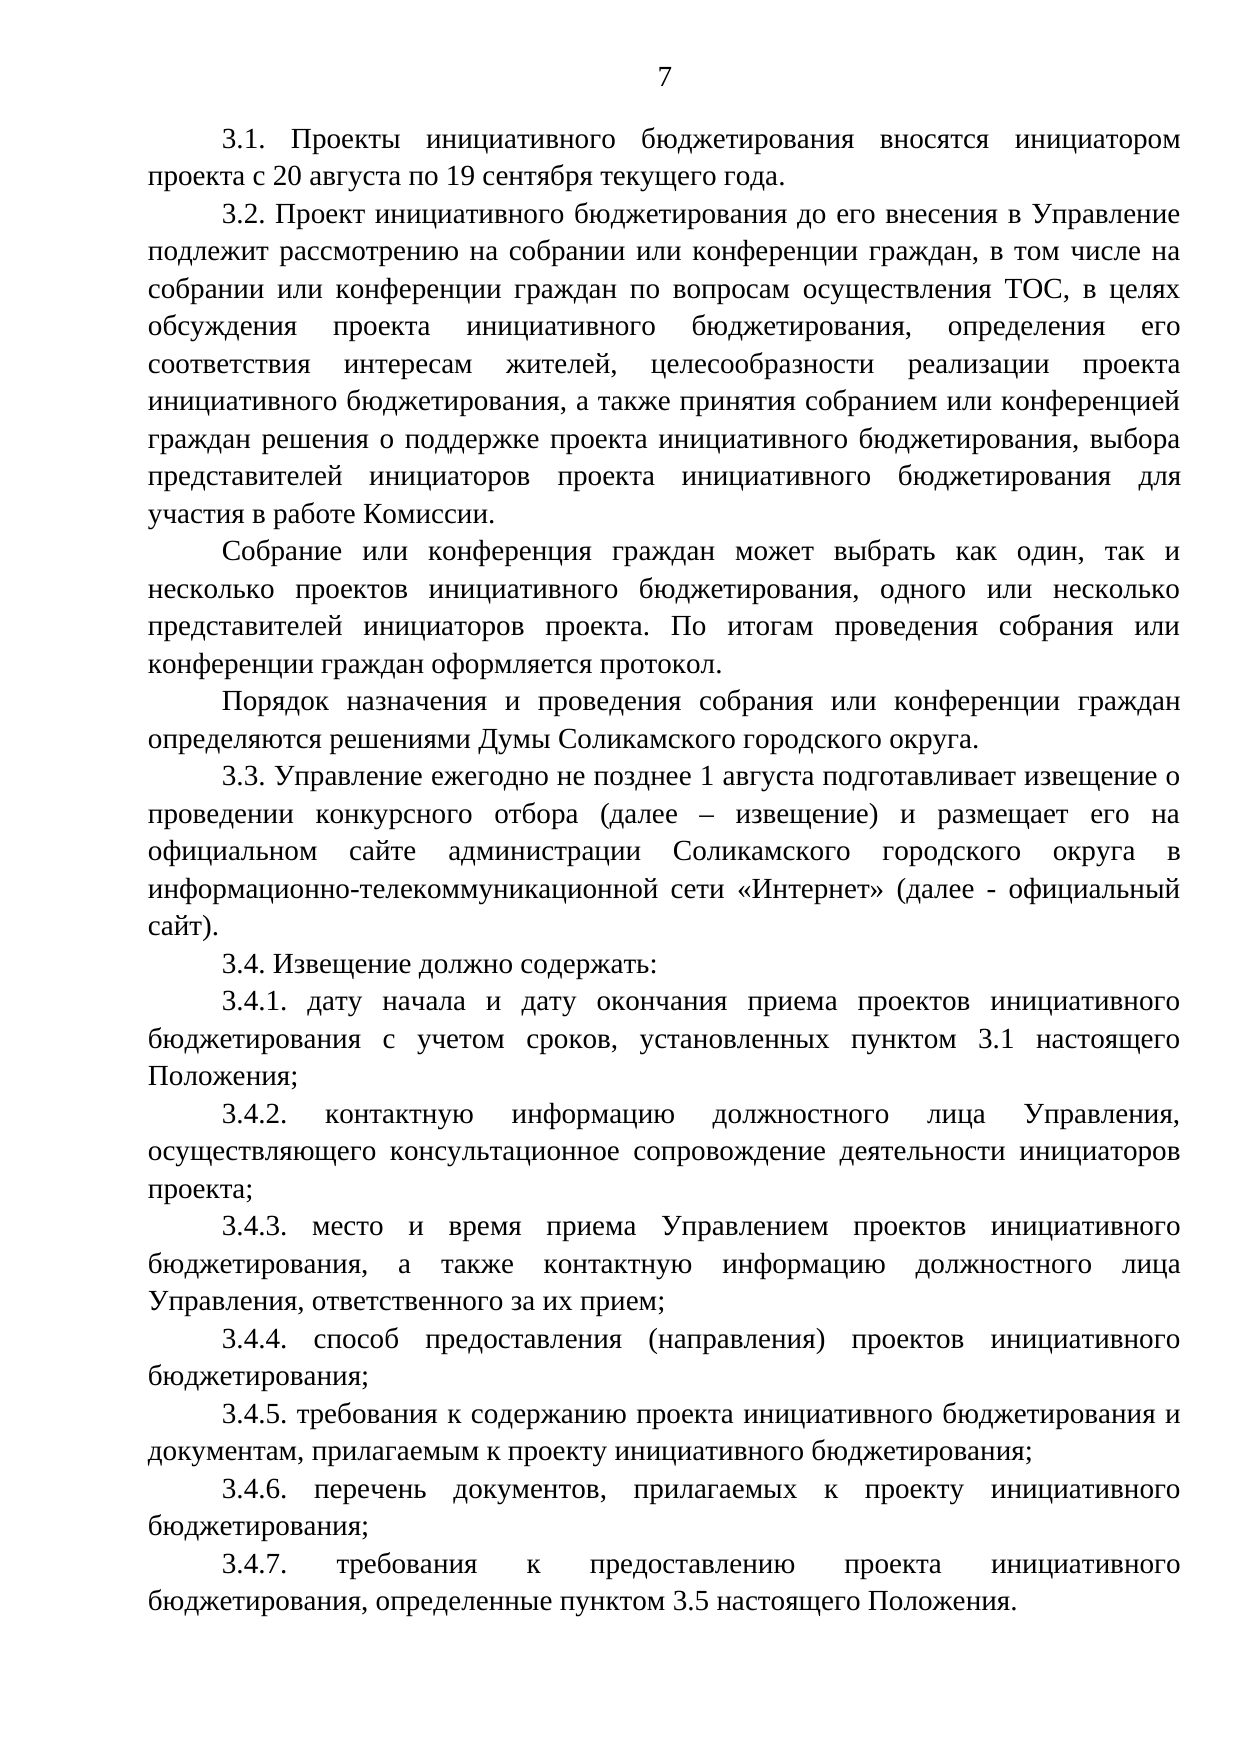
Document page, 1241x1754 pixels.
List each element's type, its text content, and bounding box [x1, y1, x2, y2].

title 3.4.2. контактную информацию должностного лица Управления, осуществляющего консультационное сопровождение деятельности инициаторов проекта; [148, 1093, 1181, 1206]
title 3.4.4. способ предоставления (направления) проектов инициативного бюджетирования; [148, 1318, 1181, 1393]
title 3.4.7. требования к предоставлению проекта инициативного бюджетирования, определенные пунктом 3.5 настоящего Положения. [148, 1543, 1181, 1618]
title Порядок назначения и проведения собрания или конференции граждан определяются решениями Думы Соликамского городского округа. [148, 681, 1181, 756]
title 3.4.1. дату начала и дату окончания приема проектов инициативного бюджетирования с учетом сроков, установленных пунктом 3.1 настоящего Положения; [148, 981, 1181, 1093]
title Собрание или конференция граждан может выбрать как один, так и несколько проектов инициативного бюджетирования, одного или несколько представителей инициаторов проекта. По итогам проведения собрания или конференции граждан оформляется протокол. [148, 531, 1181, 681]
title 3.4.5. требования к содержанию проекта инициативного бюджетирования и документам, прилагаемым к проекту инициативного бюджетирования; [148, 1393, 1181, 1468]
title 3.4. Извещение должно содержать: [148, 943, 1181, 981]
title 3.4.3. место и время приема Управлением проектов инициативного бюджетирования, а также контактную информацию должностного лица Управления, ответственного за их прием; [148, 1206, 1181, 1318]
title 3.4.6. перечень документов, прилагаемых к проекту инициативного бюджетирования; [148, 1468, 1181, 1543]
title 3.1. Проекты инициативного бюджетирования вносятся инициатором проекта с 20 августа по 19 сентября текущего года. [148, 118, 1181, 193]
title 3.2. Проект инициативного бюджетирования до его внесения в Управление подлежит рассмотрению на собрании или конференции граждан, в том числе на собрании или конференции граждан по вопросам осуществления ТОС, в целях обсуждения проекта инициативного бюджетирования, определения его соответствия интересам жителей, целесообразности реализации проекта инициативного бюджетирования, а также принятия собранием или конференцией граждан решения о поддержке проекта инициативного бюджетирования, выбора представителей инициаторов проекта инициативного бюджетирования для участия в работе Комиссии. [148, 193, 1181, 531]
title 3.3. Управление ежегодно не позднее 1 августа подготавливает извещение о проведении конкурсного отбора (далее – извещение) и размещает его на официальном сайте администрации Соликамского городского округа в информационно-телекоммуникационной сети «Интернет» (далее - официальный сайт). [148, 756, 1181, 943]
